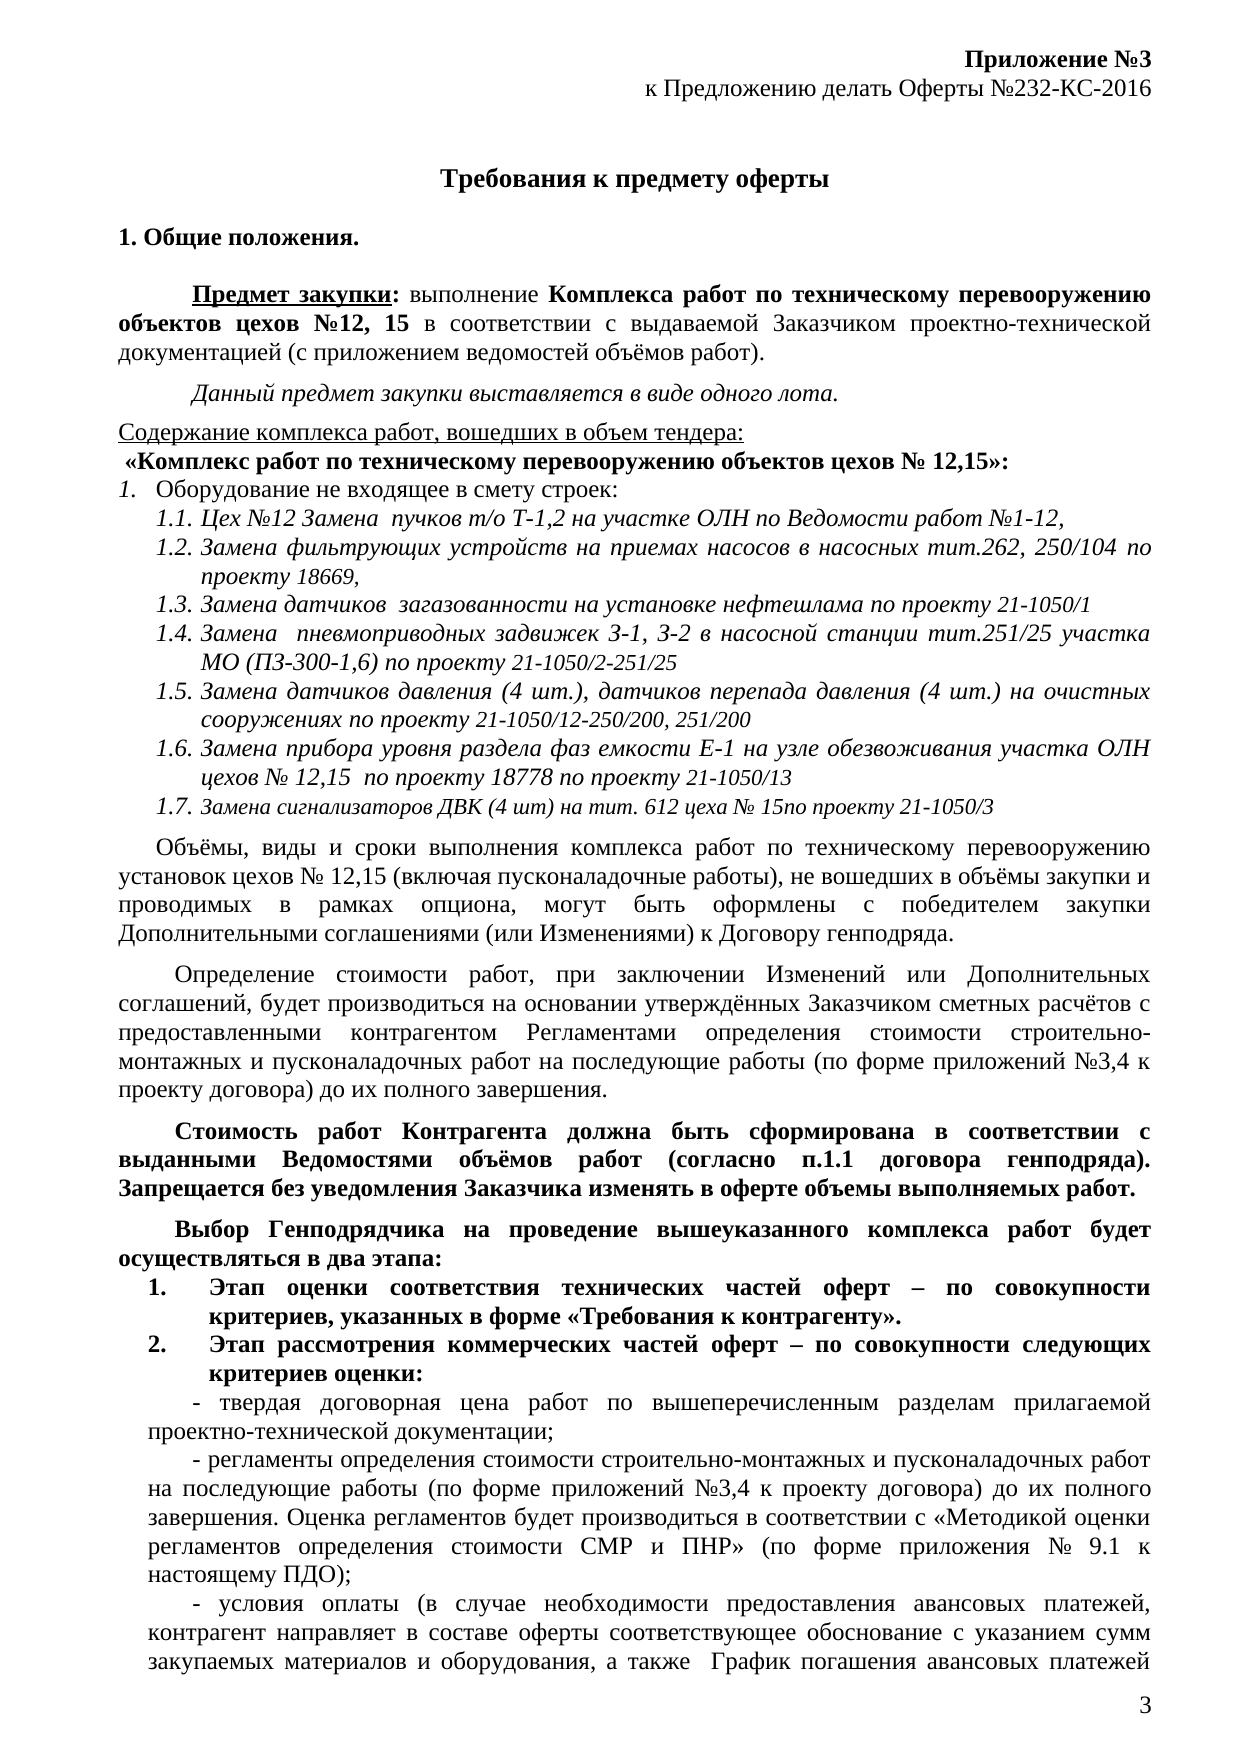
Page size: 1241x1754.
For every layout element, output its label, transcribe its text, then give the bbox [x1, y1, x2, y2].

list Замена сигнализаторов ДВК (4 шт) на тит. 612 цеха № 15по проекту 21-1050/3 [156, 791, 1152, 819]
text Объёмы, виды и сроки выполнения комплекса работ по техническому перевооружению установок цехов № 12,15 (включая пусконаладочные работы), не вошедших в объёмы закупки и проводимых в рамках опциона, могут быть оформлены с победителем закупки Дополнительными соглашениями (или Изменениями) к Договору генподряда. [118, 832, 1152, 947]
text Приложение №3 [118, 44, 1152, 73]
text Предмет закупки: выполнение Комплекса работ по техническому перевооружению объектов цехов №12, 15 в соответствии с выдаваемой Заказчиком проектно-технической документацией (с приложением ведомостей объёмов работ). [118, 279, 1152, 365]
subtitle Требования к предмету оферты [118, 162, 1152, 193]
list Замена фильтрующих устройств на приемах насосов в насосных тит.262, 250/104 по проекту 18669, [156, 532, 1152, 589]
list Цех №12 Замена пучков т/о Т-1,2 на участке ОЛН по Ведомости работ №1-12, [156, 503, 1152, 532]
text к Предложению делать Оферты №232-КС-2016 [118, 73, 1152, 102]
list Замена датчиков давления (4 шт.), датчиков перепада давления (4 шт.) на очистных сооружениях по проекту 21-1050/12-250/200, 251/200 [156, 676, 1152, 733]
text Выбор Генподрядчика на проведение вышеуказанного комплекса работ будет осуществляться в два этапа: [118, 1214, 1152, 1272]
text Определение стоимости работ, при заключении Изменений или Дополнительных соглашений, будет производиться на основании утверждённых Заказчиком сметных расчётов с предоставленными контрагентом Регламентами определения стоимости строительно-монтажных и пусконаладочных работ на последующие работы (по форме приложений №3,4 к проекту договора) до их полного завершения. [118, 959, 1152, 1103]
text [148, 1588, 1152, 1674]
list Замена прибора уровня раздела фаз емкости Е-1 на узле обезвоживания участка ОЛН цехов № 12,15 по проекту 18778 по проекту 21-1050/13 [156, 733, 1152, 791]
list Оборудование не входящее в смету строек: [118, 474, 1152, 503]
list Замена пневмоприводных задвижек З-1, З-2 в насосной станции тит.251/25 участка МО (ПЗ-300-1,6) по проекту 21-1050/2-251/25 [156, 618, 1152, 676]
text Данный предмет закупки выставляется в виде одного лота. [118, 378, 1152, 407]
text 1. Общие положения. [118, 222, 1152, 250]
list Этап рассмотрения коммерческих частей оферт – по совокупности следующих критериев оценки: [148, 1329, 1152, 1387]
text Содержание комплекса работ, вошедших в объем тендера: [118, 417, 1152, 446]
list Этап оценки соответствия технических частей оферт – по совокупности критериев, указанных в форме «Требования к контрагенту». [148, 1272, 1152, 1329]
text Стоимость работ Контрагента должна быть сформирована в соответствии с выданными Ведомостями объёмов работ (согласно п.1.1 договора генподряда). Запрещается без уведомления Заказчика изменять в оферте объемы выполняемых работ. [118, 1116, 1152, 1202]
text - регламенты определения стоимости строительно-монтажных и пусконаладочных работ на последующие работы (по форме приложений №3,4 к проекту договора) до их полного завершения. Оценка регламентов будет производиться в соответствии с «Методикой оценки регламентов определения стоимости СМР и ПНР» (по форме приложения № 9.1 к настоящему ПДО); [148, 1444, 1152, 1588]
text «Комплекс работ по техническому перевооружению объектов цехов № 12,15»: [118, 446, 1152, 474]
text - твердая договорная цена работ по вышеперечисленным разделам прилагаемой проектно-технической документации; [148, 1387, 1152, 1444]
list Замена датчиков загазованности на установке нефтешлама по проекту 21-1050/1 [156, 589, 1152, 618]
